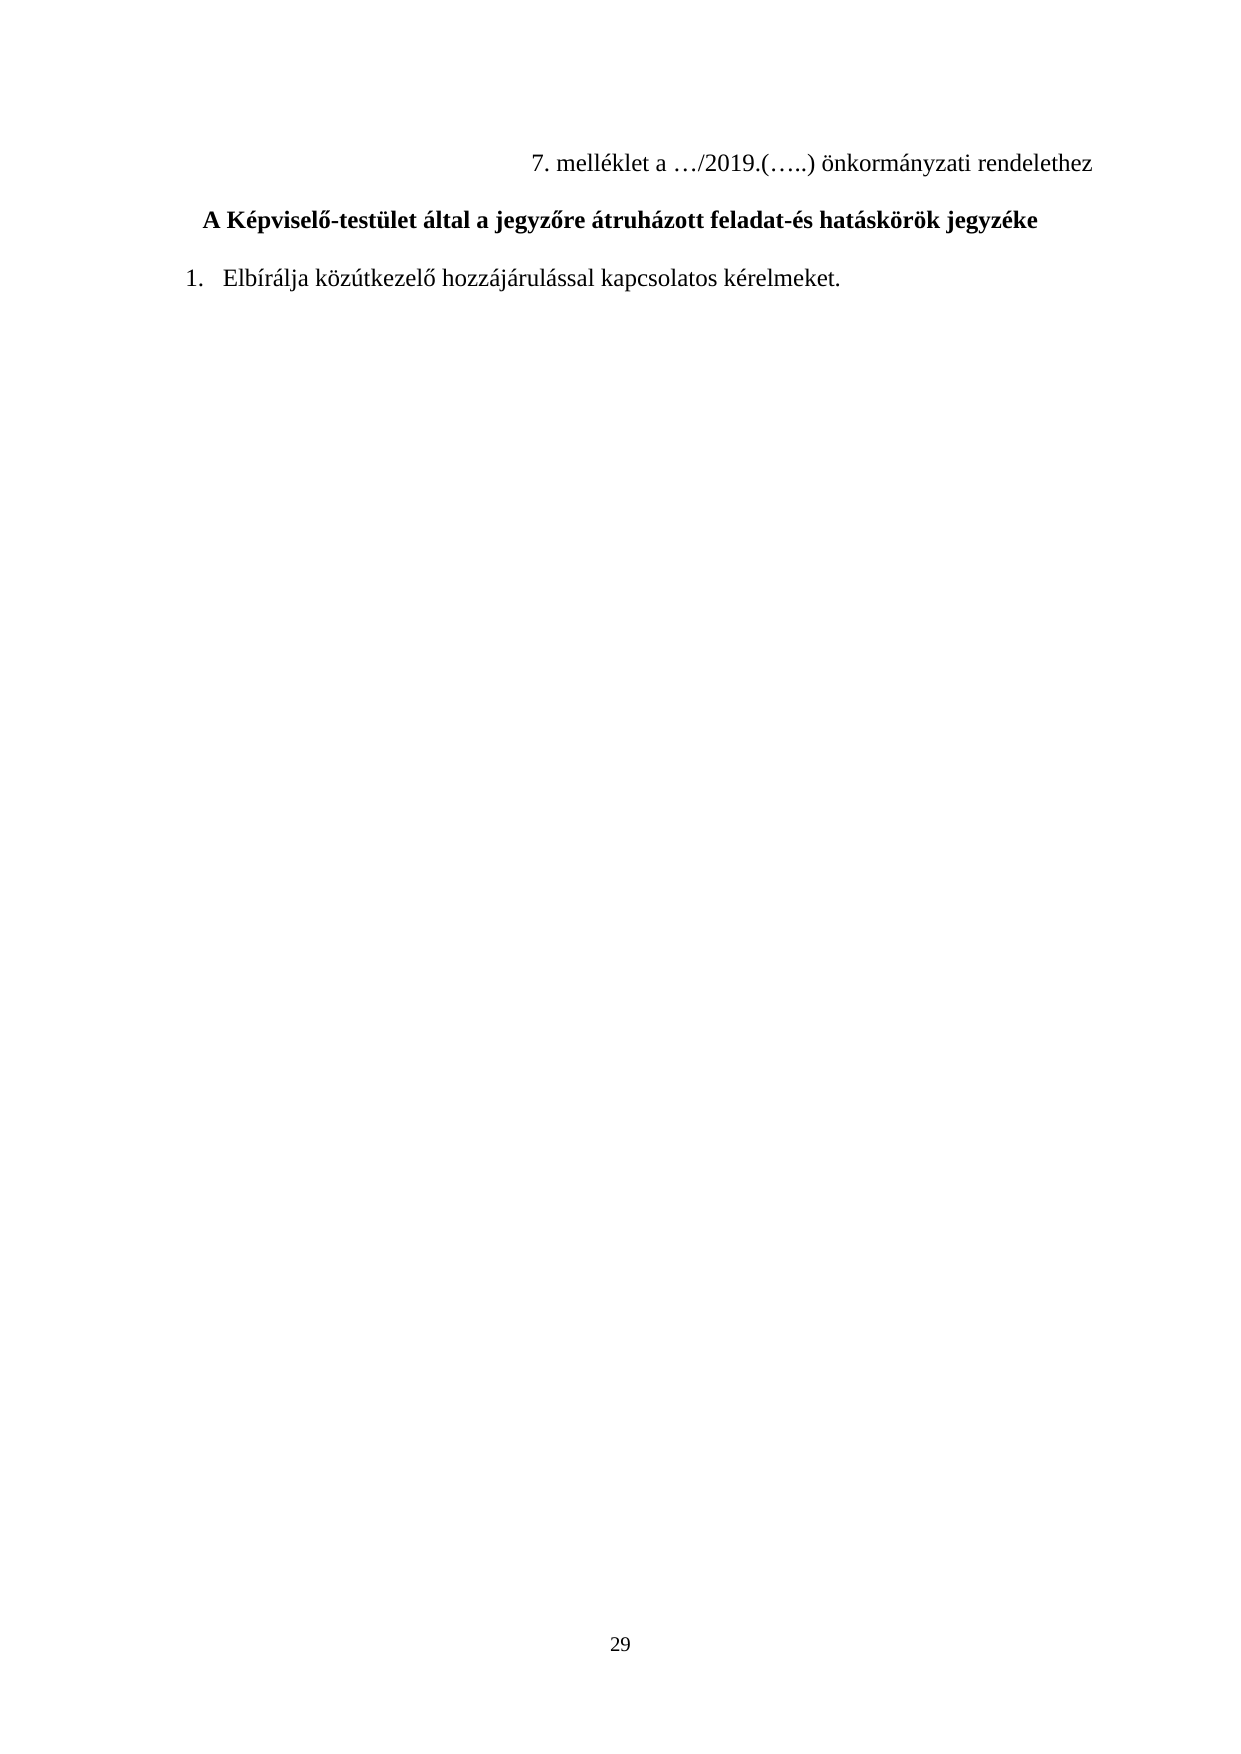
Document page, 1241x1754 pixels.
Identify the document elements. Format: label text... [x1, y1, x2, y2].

text A Képviselő-testület által a jegyzőre átruházott feladat-és hatáskörök jegyzéke [148, 205, 1093, 234]
text 7. melléklet a …/2019.(…..) önkormányzati rendelethez [192, 148, 1093, 176]
list Elbírálja közútkezelő hozzájárulással kapcsolatos kérelmeket. [185, 263, 1093, 291]
